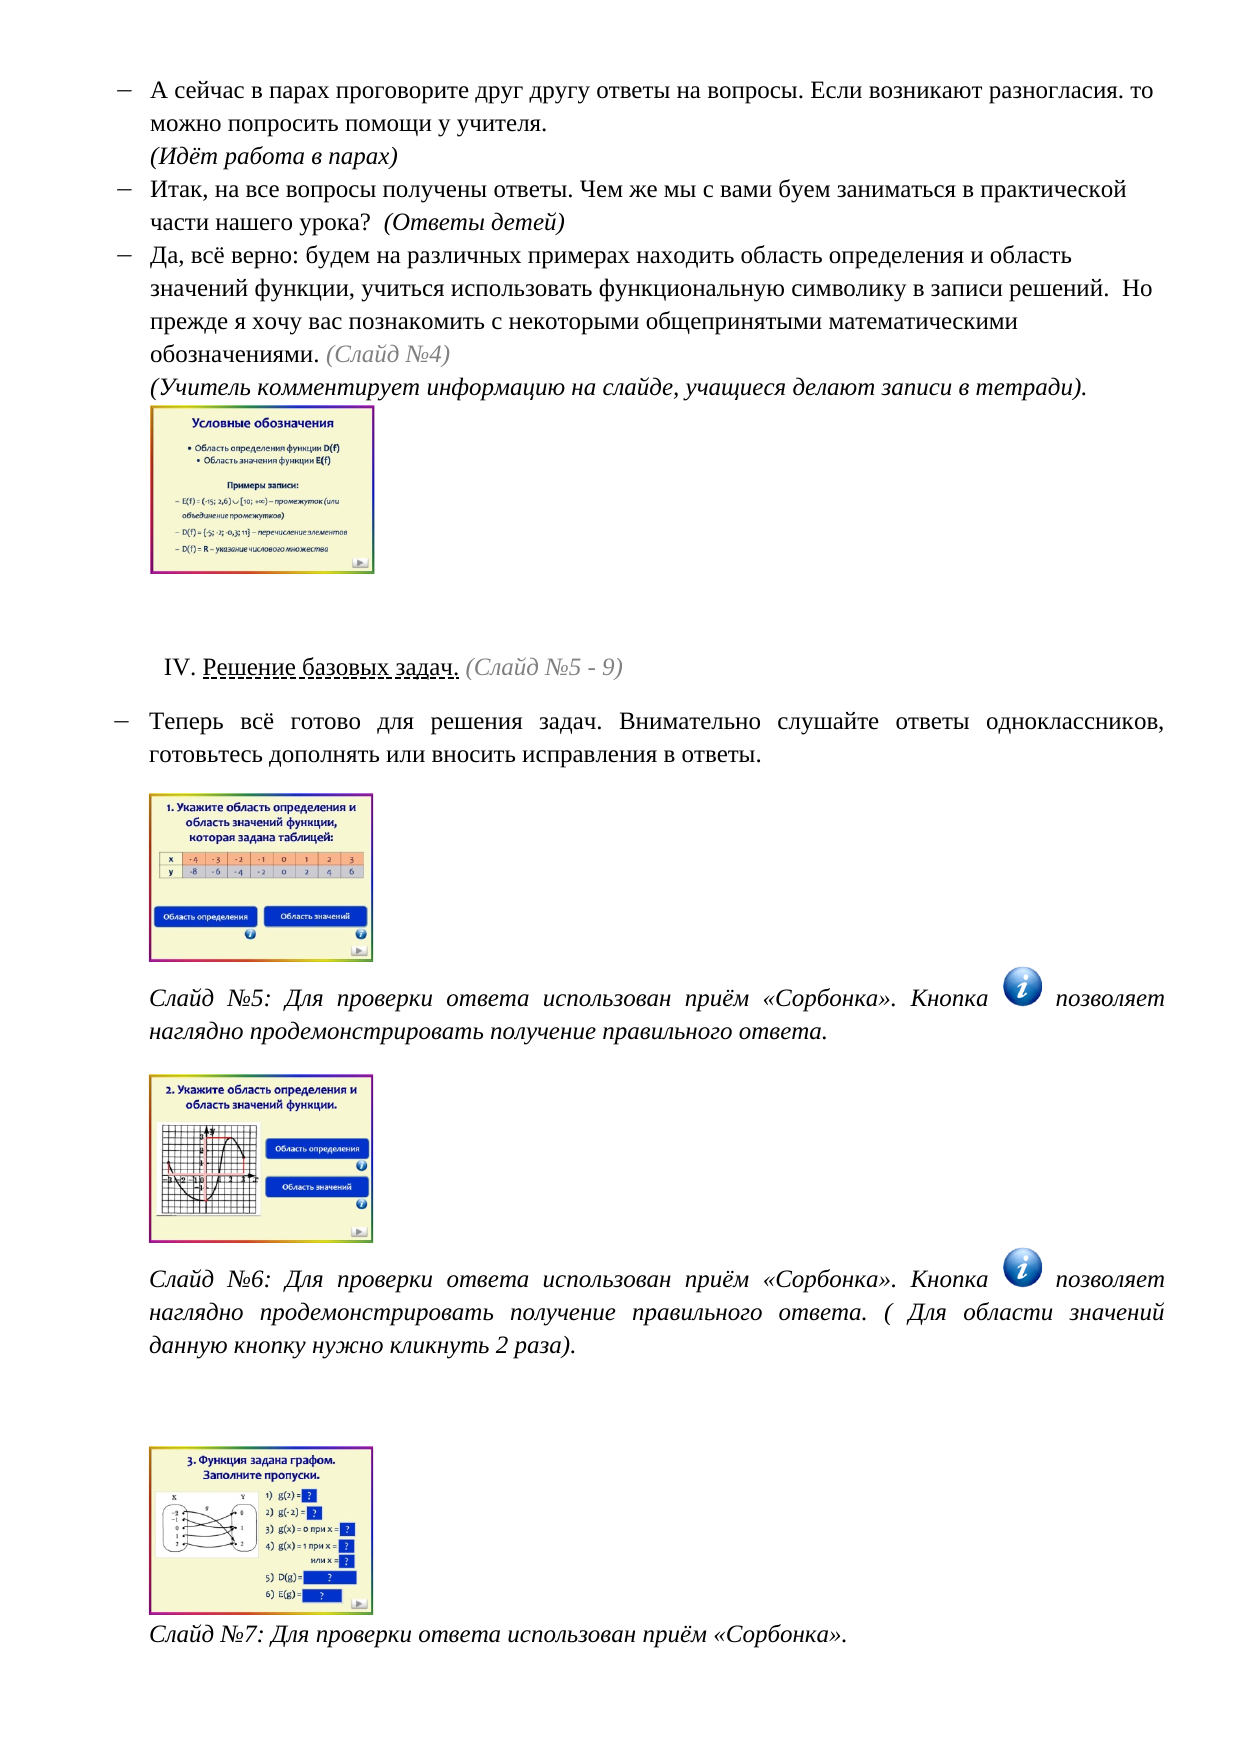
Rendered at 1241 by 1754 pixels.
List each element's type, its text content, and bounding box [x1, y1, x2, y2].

picture [1002, 965, 1043, 1007]
text Слайд №5: Для проверки ответа использован приём «Сорбонка». Кнопка позволяет наглядно продемонстрировать получение правильного ответа. [149, 966, 1165, 1045]
text Слайд №7: Для проверки ответа использован приём «Сорбонка». [149, 1619, 1165, 1648]
text IV. Решение базовых задач. (Слайд №5 - 9) [75, 652, 1165, 681]
list Да, всё верно: будем на различных примерах находить область определения и область значений функции, учиться использовать функциональную символику в записи решений. Но прежде я хочу вас познакомить с некоторыми общепринятыми математическими обозначениями. (Слайд №4) (Учитель комментирует информацию на слайде, учащиеся делают записи в тетради). [112, 240, 1165, 401]
list А сейчас в парах проговорите друг другу ответы на вопросы. Если возникают разногласия. то можно попросить помощи у учителя. (Идёт работа в парах) [112, 75, 1165, 170]
list Теперь всё готово для решения задач. Внимательно слушайте ответы одноклассников, готовьтесь дополнять или вносить исправления в ответы. [111, 706, 1165, 768]
picture [150, 405, 375, 574]
text Слайд №6: Для проверки ответа использован приём «Сорбонка». Кнопка позволяет наглядно продемонстрировать получение правильного ответа. ( Для области значений данную кнопку нужно кликнуть 2 раза). [149, 1247, 1165, 1359]
picture [148, 1446, 374, 1615]
list Итак, на все вопросы получены ответы. Чем же мы с вами буем заниматься в практической части нашего урока? (Ответы детей) [112, 174, 1165, 236]
picture [148, 793, 374, 962]
picture [148, 1074, 374, 1243]
picture [1002, 1246, 1043, 1288]
